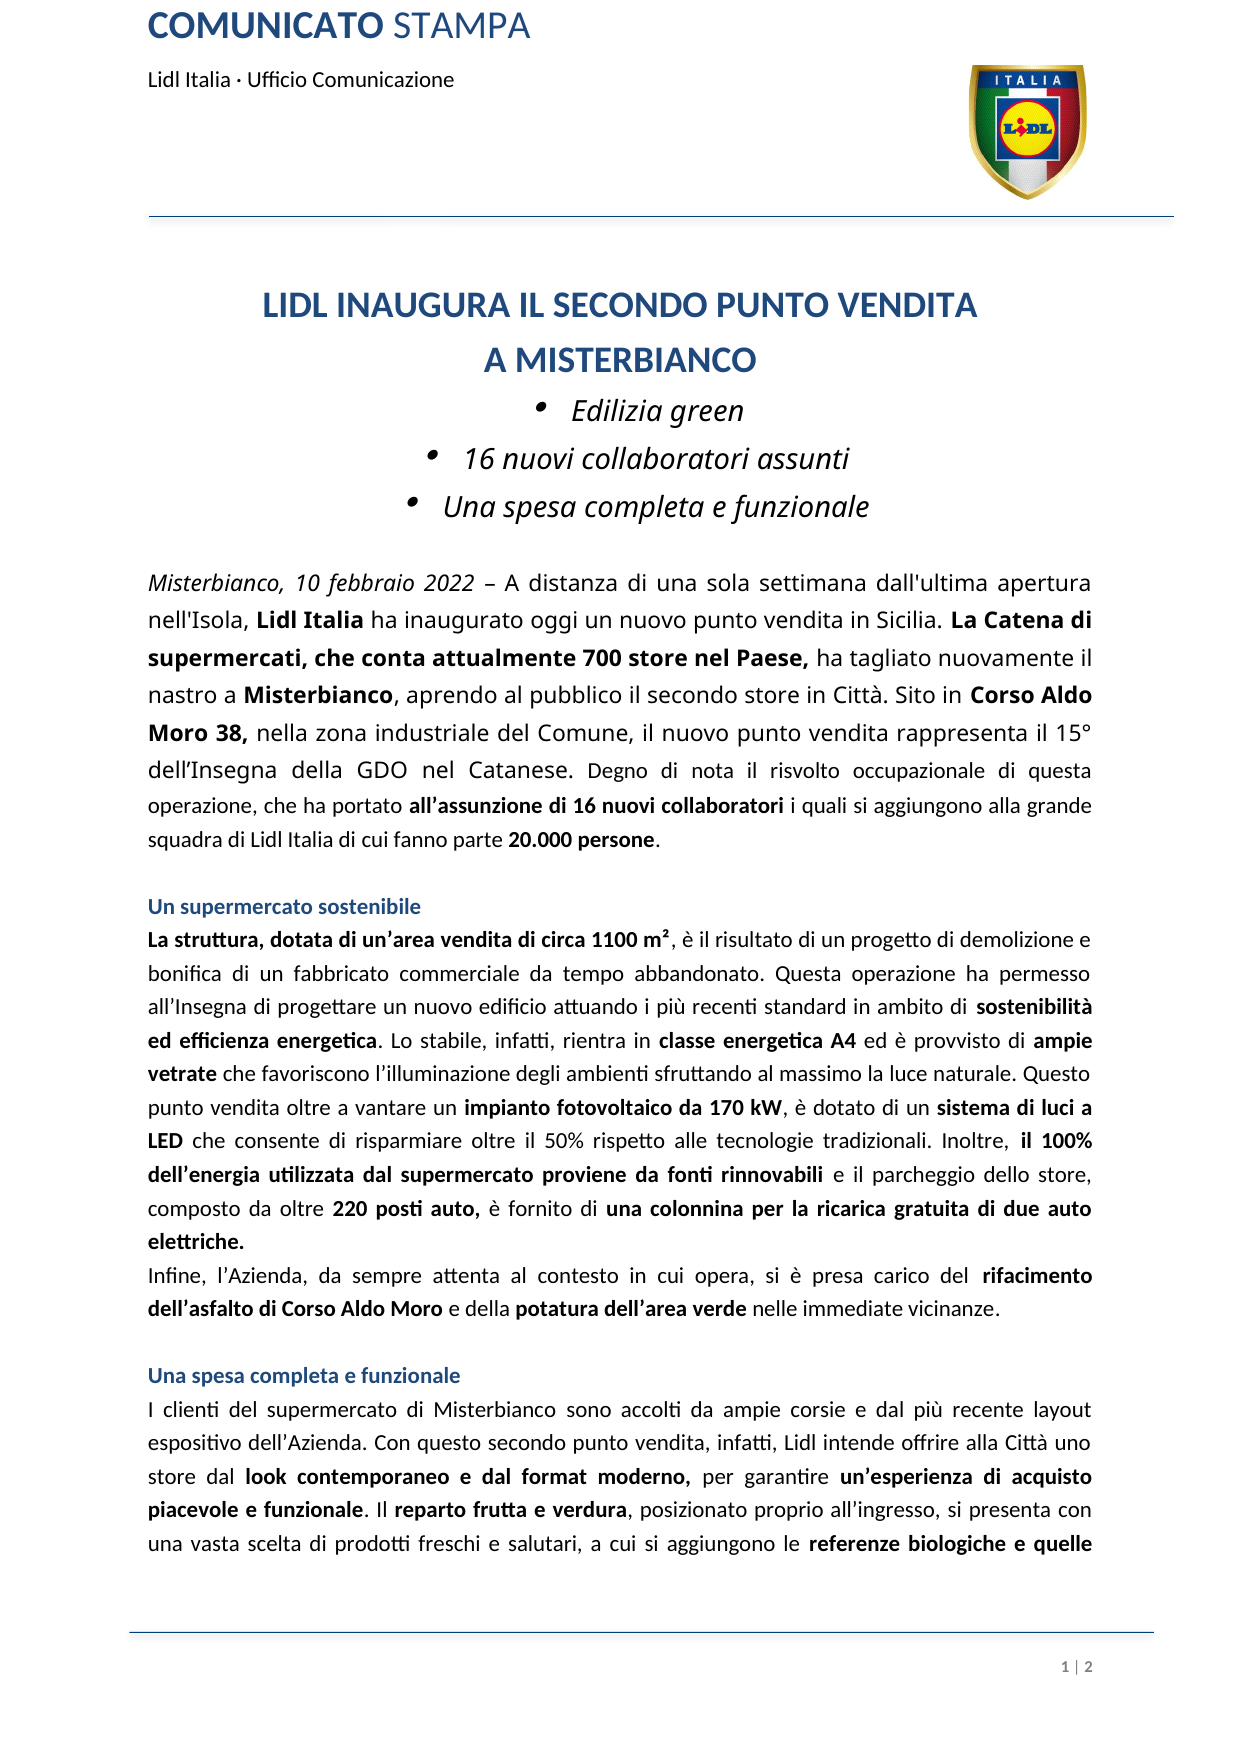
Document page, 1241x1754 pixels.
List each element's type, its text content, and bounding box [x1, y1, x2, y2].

text Misterbianco, 10 febbraio 2022 – A distanza di una sola settimana dall'ultima apertura nell'Isola, Lidl Italia ha inaugurato oggi un nuovo punto vendita in Sicilia. La Catena di supermercati, che conta attualmente 700 store nel Paese, ha tagliato nuovamente il nastro a Misterbianco, aprendo al pubblico il secondo store in Città. Sito in Corso Aldo Moro 38, nella zona industriale del Comune, il nuovo punto vendita rappresenta il 15° dell’Insegna della GDO nel Catanese. Degno di nota il risvolto occupazionale di questa operazione, che ha portato all’assunzione di 16 nuovi collaboratori i quali si aggiungono alla grande squadra di Lidl Italia di cui fanno parte 20.000 persone. [148, 567, 1092, 853]
text Infine, l’Azienda, da sempre attenta al contesto in cui opera, si è presa carico del rifacimento dell’asfalto di Corso Aldo Moro e della potatura dell’area verde nelle immediate vicinanze. [148, 1261, 1092, 1322]
text Un supermercato sostenibile [148, 892, 1092, 920]
list Edilizia green [185, 391, 1092, 430]
list 16 nuovi collaboratori assunti [185, 438, 1092, 478]
text La struttura, dotata di un’area vendita di circa 1100 m², è il risultato di un progetto di demolizione e bonifica di un fabbricato commerciale da tempo abbandonato. Questa operazione ha permesso all’Insegna di progettare un nuovo edificio attuando i più recenti standard in ambito di sostenibilità ed efficienza energetica. Lo stabile, infatti, rientra in classe energetica A4 ed è provvisto di ampie vetrate che favoriscono l’illuminazione degli ambienti sfruttando al massimo la luce naturale. Questo punto vendita oltre a vantare un impianto fotovoltaico da 170 kW, è dotato di un sistema di luci a LED che consente di risparmiare oltre il 50% rispetto alle tecnologie tradizionali. Inoltre, il 100% dell’energia utilizzata dal supermercato proviene da fonti rinnovabili e il parcheggio dello store, composto da oltre 220 posti auto, è fornito di una colonnina per la ricarica gratuita di due auto elettriche. [148, 925, 1092, 1255]
picture [968, 65, 1087, 200]
list Una spesa completa e funzionale [185, 486, 1092, 526]
text LIDL INAUGURA IL SECONDO PUNTO VENDITA [148, 281, 1093, 326]
text Una spesa completa e funzionale [148, 1361, 1092, 1389]
text A MISTERBIANCO [148, 336, 1093, 381]
